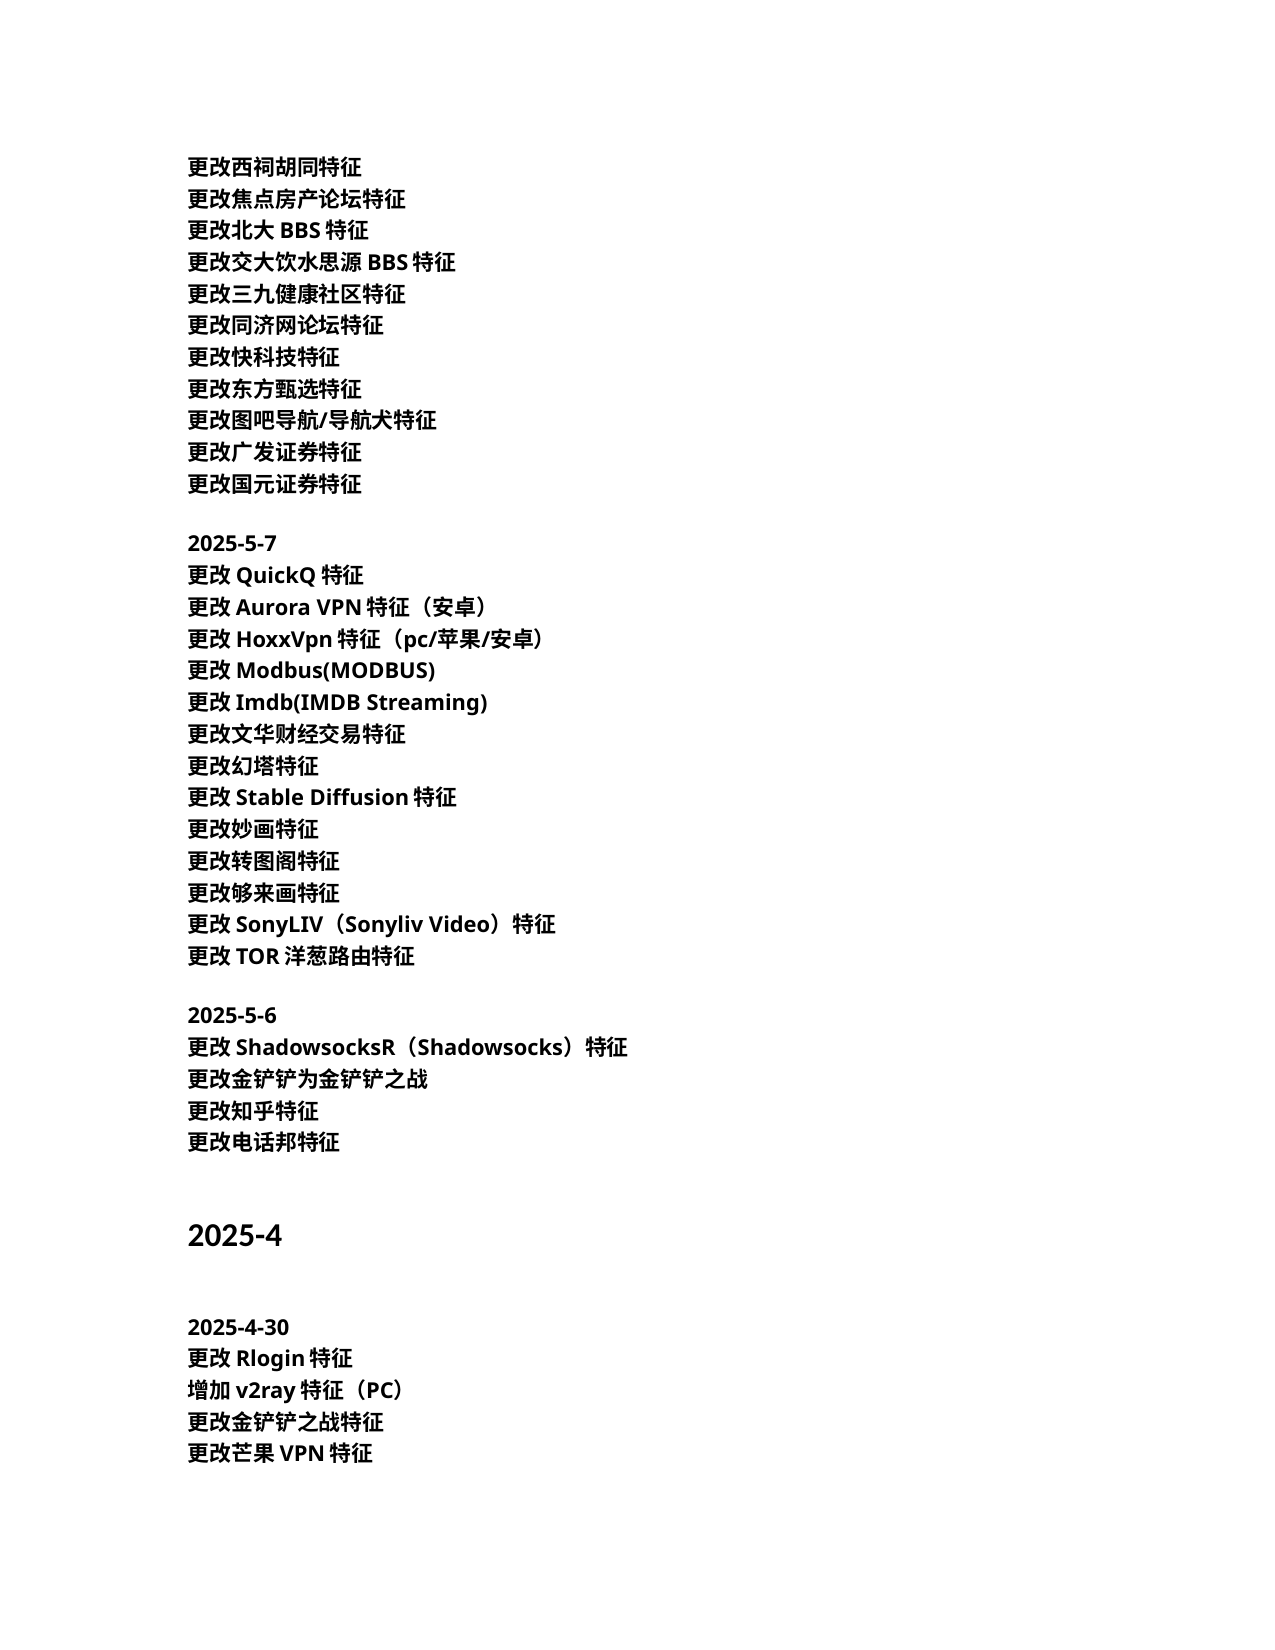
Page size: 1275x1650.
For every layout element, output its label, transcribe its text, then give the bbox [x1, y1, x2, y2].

text 更改金铲铲之战特征 [187, 1405, 1087, 1436]
text 更改北大BBS特征 [187, 213, 1087, 245]
text 更改交大饮水思源BBS特征 [187, 245, 1087, 277]
text 更改知乎特征 [187, 1094, 1087, 1125]
text 更改QuickQ特征 [187, 558, 1087, 590]
text 更改ShadowsocksR（Shadowsocks）特征 [187, 1030, 1087, 1062]
text 更改Stable Diffusion特征 [187, 780, 1087, 812]
text 更改芒果VPN特征 [187, 1436, 1087, 1468]
text 更改妙画特征 [187, 812, 1087, 844]
text 更改Rlogin特征 [187, 1341, 1087, 1373]
text 更改同济网论坛特征 [187, 308, 1087, 340]
text 增加v2ray特征（PC） [187, 1373, 1087, 1405]
text 2025-5-6 [187, 1001, 1087, 1030]
text 2025-4-30 [187, 1311, 1087, 1341]
text 更改快科技特征 [187, 340, 1087, 372]
subtitle 2025-4 [187, 1214, 1087, 1255]
text 更改金铲铲为金铲铲之战 [187, 1062, 1087, 1094]
text 更改转图阁特征 [187, 844, 1087, 876]
text 更改Imdb(IMDB Streaming) [187, 685, 1087, 717]
text 更改Aurora VPN特征（安卓） [187, 590, 1087, 622]
text 更改电话邦特征 [187, 1125, 1087, 1157]
text 更改HoxxVpn特征（pc/苹果/安卓） [187, 622, 1087, 653]
text 更改西祠胡同特征 [187, 150, 1087, 182]
text 更改焦点房产论坛特征 [187, 182, 1087, 213]
text 更改广发证券特征 [187, 435, 1087, 467]
text 2025-5-7 [187, 528, 1087, 558]
text 更改SonyLIV（Sonyliv Video）特征 [187, 907, 1087, 939]
text 更改Modbus(MODBUS) [187, 653, 1087, 685]
text 更改够来画特征 [187, 876, 1087, 907]
text 更改图吧导航/导航犬特征 [187, 403, 1087, 435]
text 更改TOR洋葱路由特征 [187, 939, 1087, 971]
text 更改东方甄选特征 [187, 372, 1087, 403]
text 更改三九健康社区特征 [187, 277, 1087, 308]
text 更改国元证券特征 [187, 467, 1087, 499]
text 更改文华财经交易特征 [187, 717, 1087, 749]
text 更改幻塔特征 [187, 749, 1087, 780]
